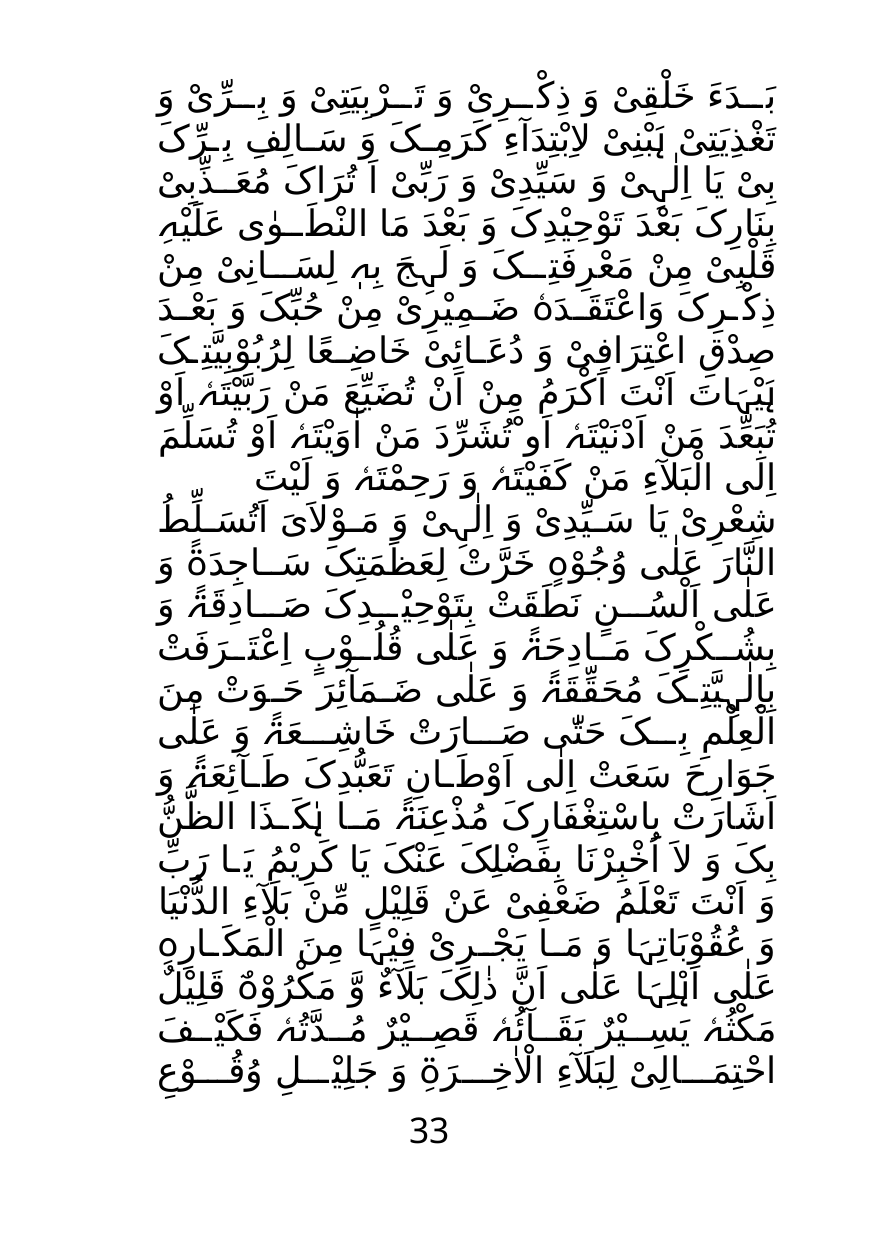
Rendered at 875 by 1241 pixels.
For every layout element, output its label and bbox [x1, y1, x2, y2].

text [157, 75, 777, 1092]
